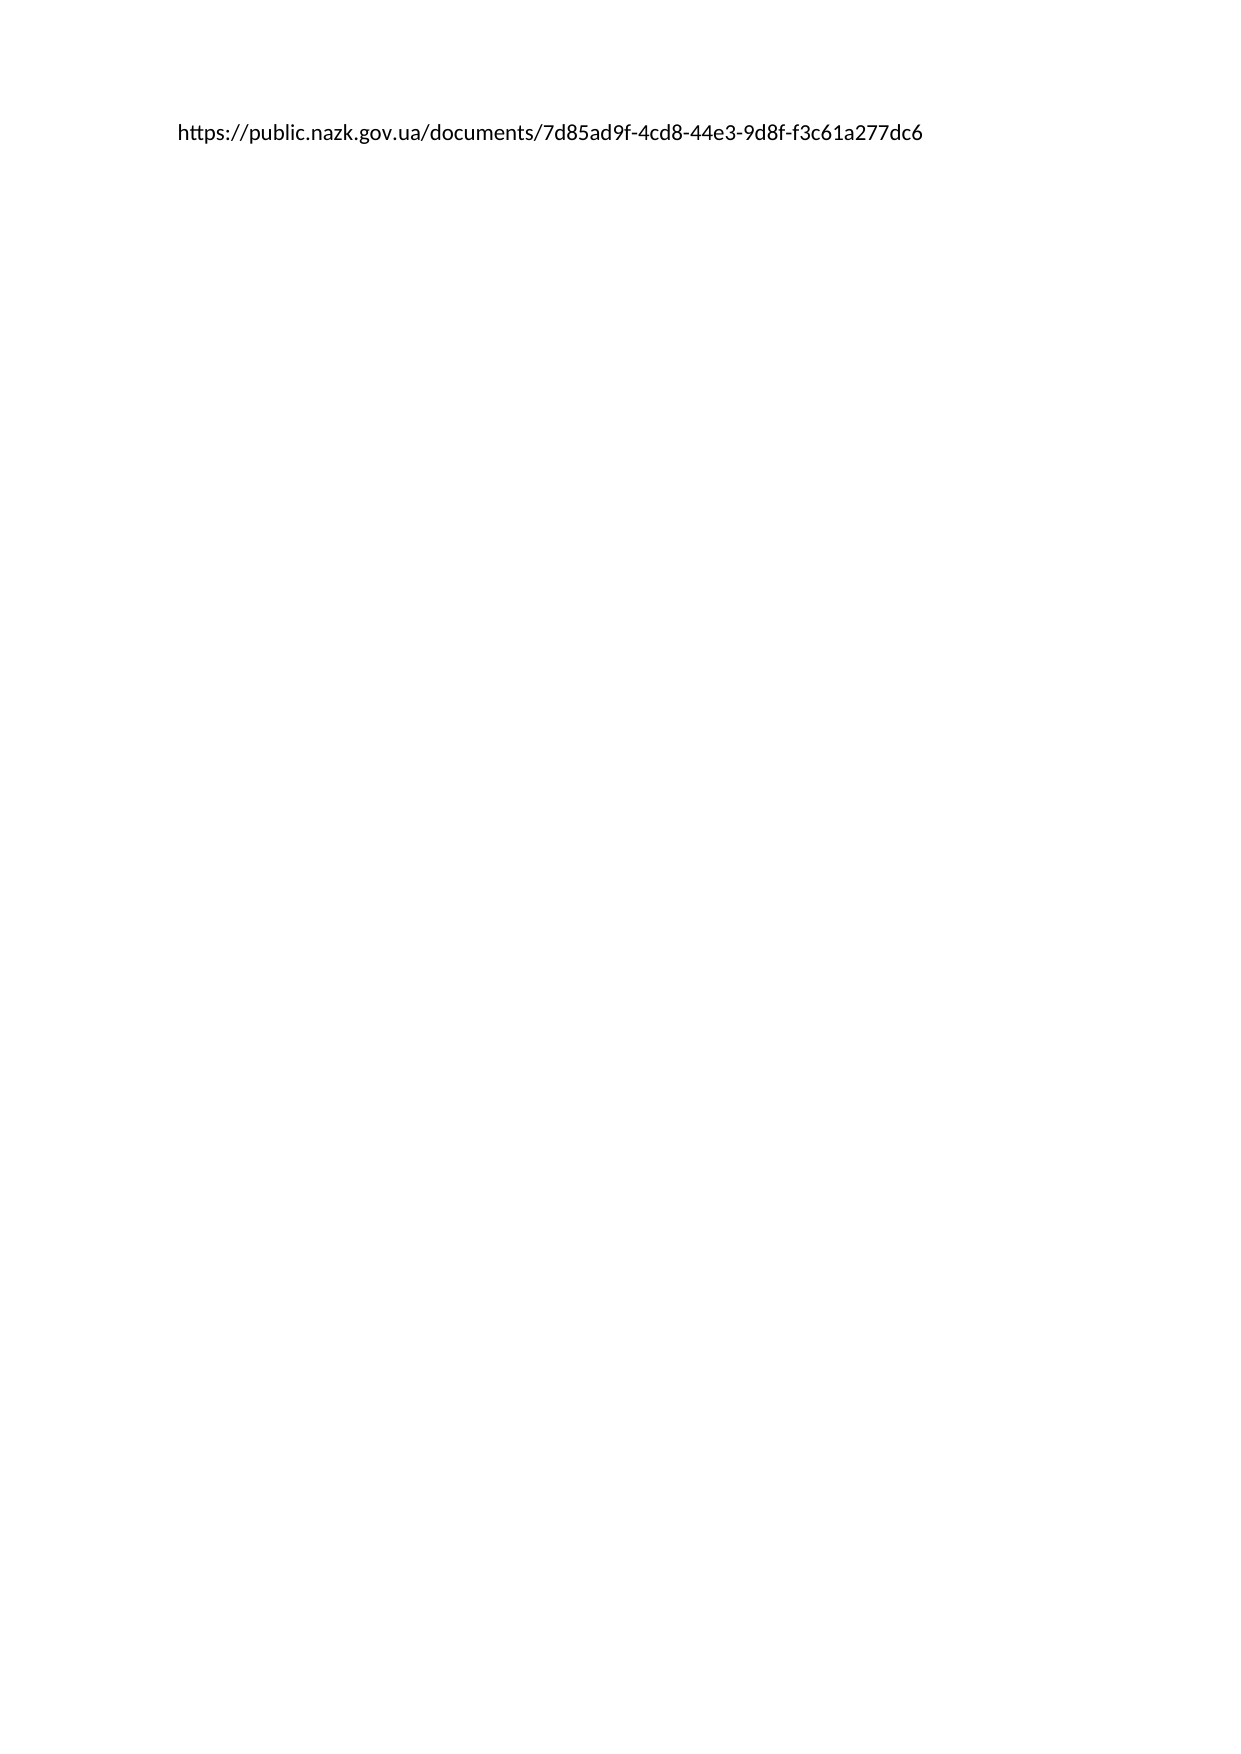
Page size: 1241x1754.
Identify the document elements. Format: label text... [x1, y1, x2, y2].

text https://public.nazk.gov.ua/documents/7d85ad9f-4cd8-44e3-9d8f-f3c61a277dc6 [177, 118, 1152, 146]
